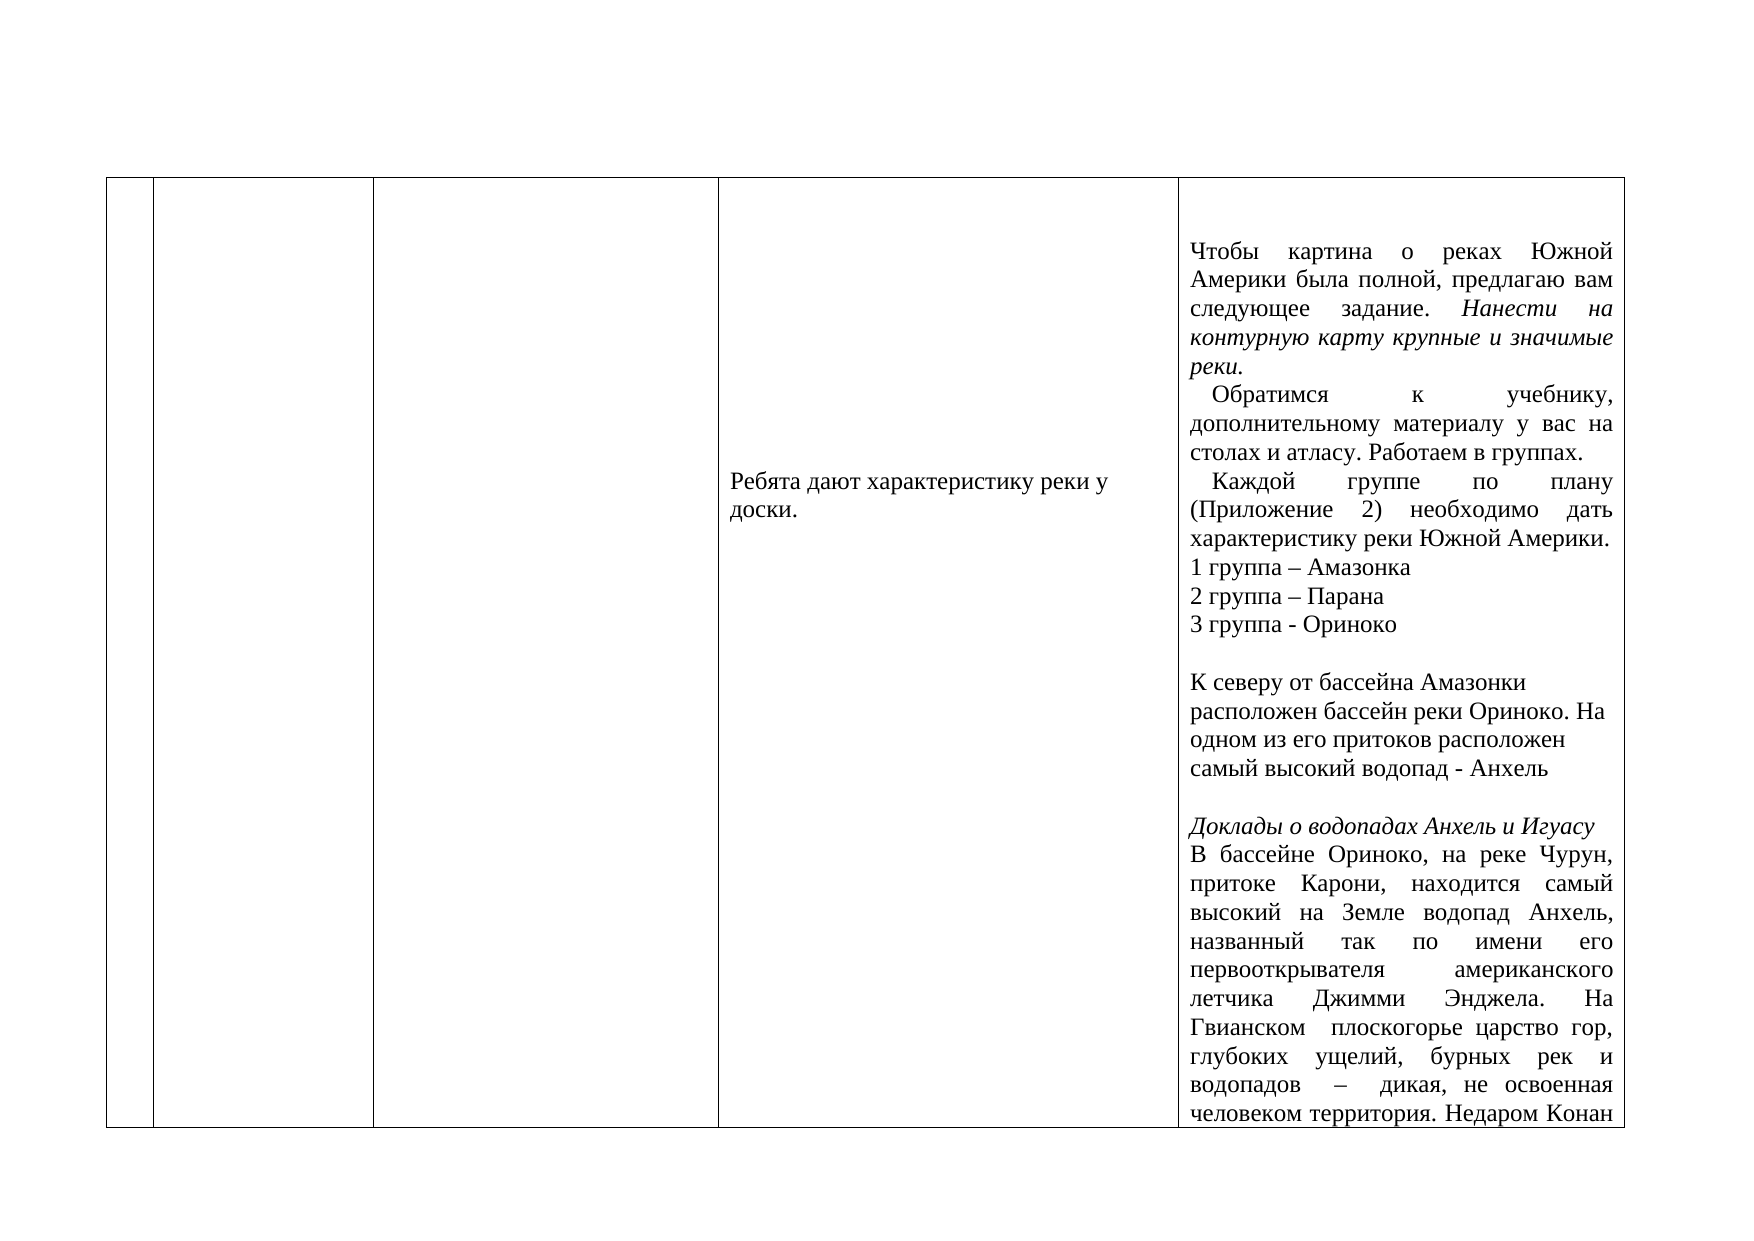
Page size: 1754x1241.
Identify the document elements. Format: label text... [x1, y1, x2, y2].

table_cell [374, 178, 718, 1127]
table_cell 4 [107, 178, 153, 1127]
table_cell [719, 178, 1178, 1127]
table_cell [1179, 178, 1624, 1127]
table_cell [154, 178, 373, 1127]
